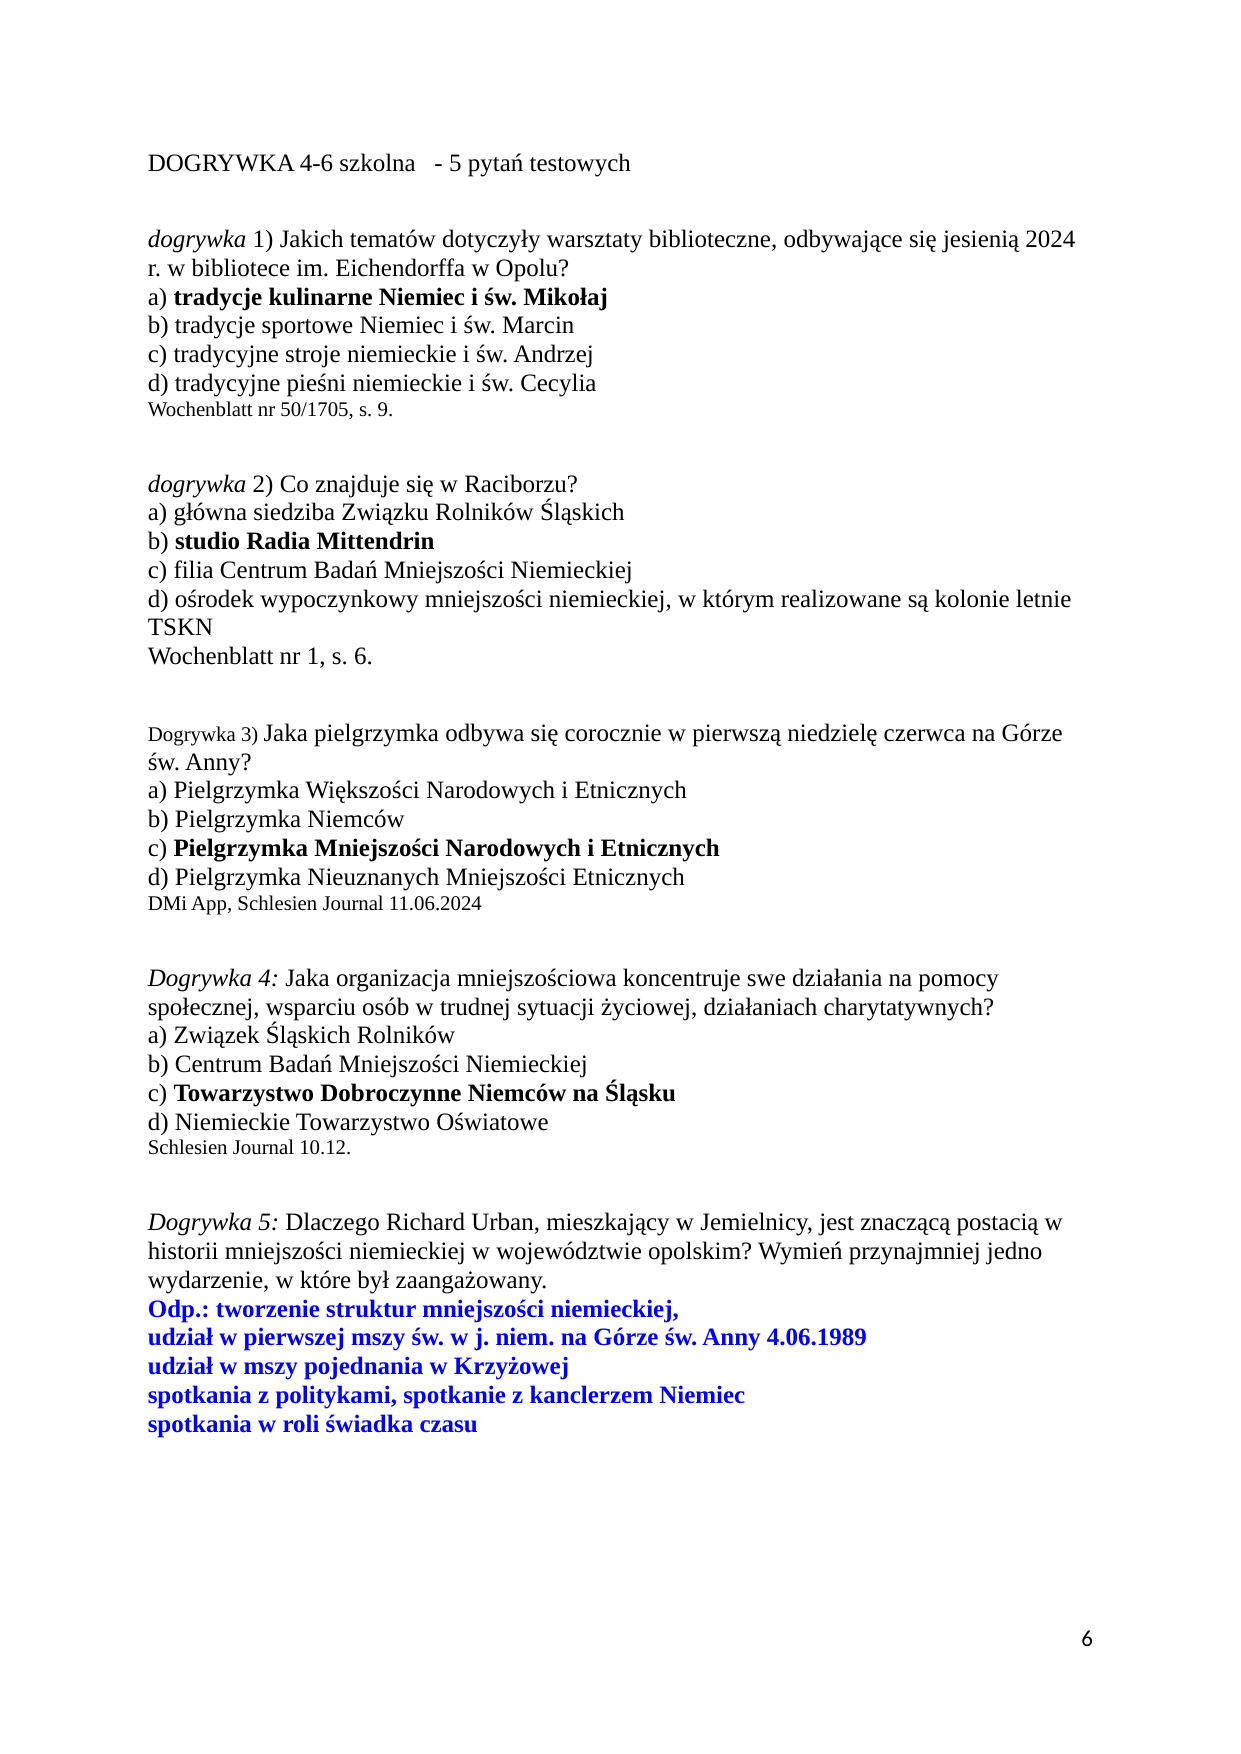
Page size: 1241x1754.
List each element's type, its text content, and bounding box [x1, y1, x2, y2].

text dogrywka 2) Co znajduje się w Raciborzu? [148, 469, 1093, 497]
text DOGRYWKA 4-6 szkolna - 5 pytań testowych [148, 148, 1093, 176]
text a) Związek Śląskich Rolników [148, 1020, 1093, 1049]
text udział w pierwszej mszy św. w j. niem. na Górze św. Anny 4.06.1989 [148, 1322, 1093, 1351]
text dogrywka 1) Jakich tematów dotyczyły warsztaty biblioteczne, odbywające się jesienią 2024 r. w bibliotece im. Eichendorffa w Opolu? [148, 224, 1093, 282]
text a) tradycje kulinarne Niemiec i św. Mikołaj [148, 282, 1093, 310]
text c) Pielgrzymka Mniejszości Narodowych i Etnicznych [148, 833, 1093, 862]
text c) filia Centrum Badań Mniejszości Niemieckiej [148, 555, 1093, 584]
text spotkania w roli świadka czasu [148, 1409, 1093, 1437]
text Dogrywka 3) Jaka pielgrzymka odbywa się corocznie w pierwszą niedzielę czerwca na Górze św. Anny? [148, 718, 1093, 776]
text b) Centrum Badań Mniejszości Niemieckiej [148, 1049, 1093, 1078]
text Odp.: tworzenie struktur mniejszości niemieckiej, [148, 1294, 1093, 1322]
text Schlesien Journal 10.12. [148, 1135, 1093, 1159]
text b) tradycje sportowe Niemiec i św. Marcin [148, 310, 1093, 339]
text udział w mszy pojednania w Krzyżowej [148, 1351, 1093, 1380]
text Dogrywka 4: Jaka organizacja mniejszościowa koncentruje swe działania na pomocy społecznej, wsparciu osób w trudnej sytuacji życiowej, działaniach charytatywnych? [148, 963, 1093, 1020]
text d) tradycyjne pieśni niemieckie i św. Cecylia [148, 368, 1093, 397]
text c) Towarzystwo Dobroczynne Niemców na Śląsku [148, 1078, 1093, 1107]
text b) Pielgrzymka Niemców [148, 804, 1093, 833]
text a) główna siedziba Związku Rolników Śląskich [148, 497, 1093, 526]
text Dogrywka 5: Dlaczego Richard Urban, mieszkający w Jemielnicy, jest znaczącą postacią w historii mniejszości niemieckiej w województwie opolskim? Wymień przynajmniej jedno wydarzenie, w które był zaangażowany. [148, 1207, 1093, 1294]
text DMi App, Schlesien Journal 11.06.2024 [148, 891, 1093, 915]
text Wochenblatt nr 50/1705, s. 9. [148, 397, 1093, 421]
text d) Pielgrzymka Nieuznanych Mniejszości Etnicznych [148, 862, 1093, 891]
text d) ośrodek wypoczynkowy mniejszości niemieckiej, w którym realizowane są kolonie letnie TSKN [148, 584, 1093, 641]
text spotkania z politykami, spotkanie z kanclerzem Niemiec [148, 1380, 1093, 1409]
text b) studio Radia Mittendrin [148, 526, 1093, 555]
text d) Niemieckie Towarzystwo Oświatowe [148, 1107, 1093, 1135]
text Wochenblatt nr 1, s. 6. [148, 641, 1093, 670]
text c) tradycyjne stroje niemieckie i św. Andrzej [148, 339, 1093, 368]
text a) Pielgrzymka Większości Narodowych i Etnicznych [148, 776, 1093, 804]
